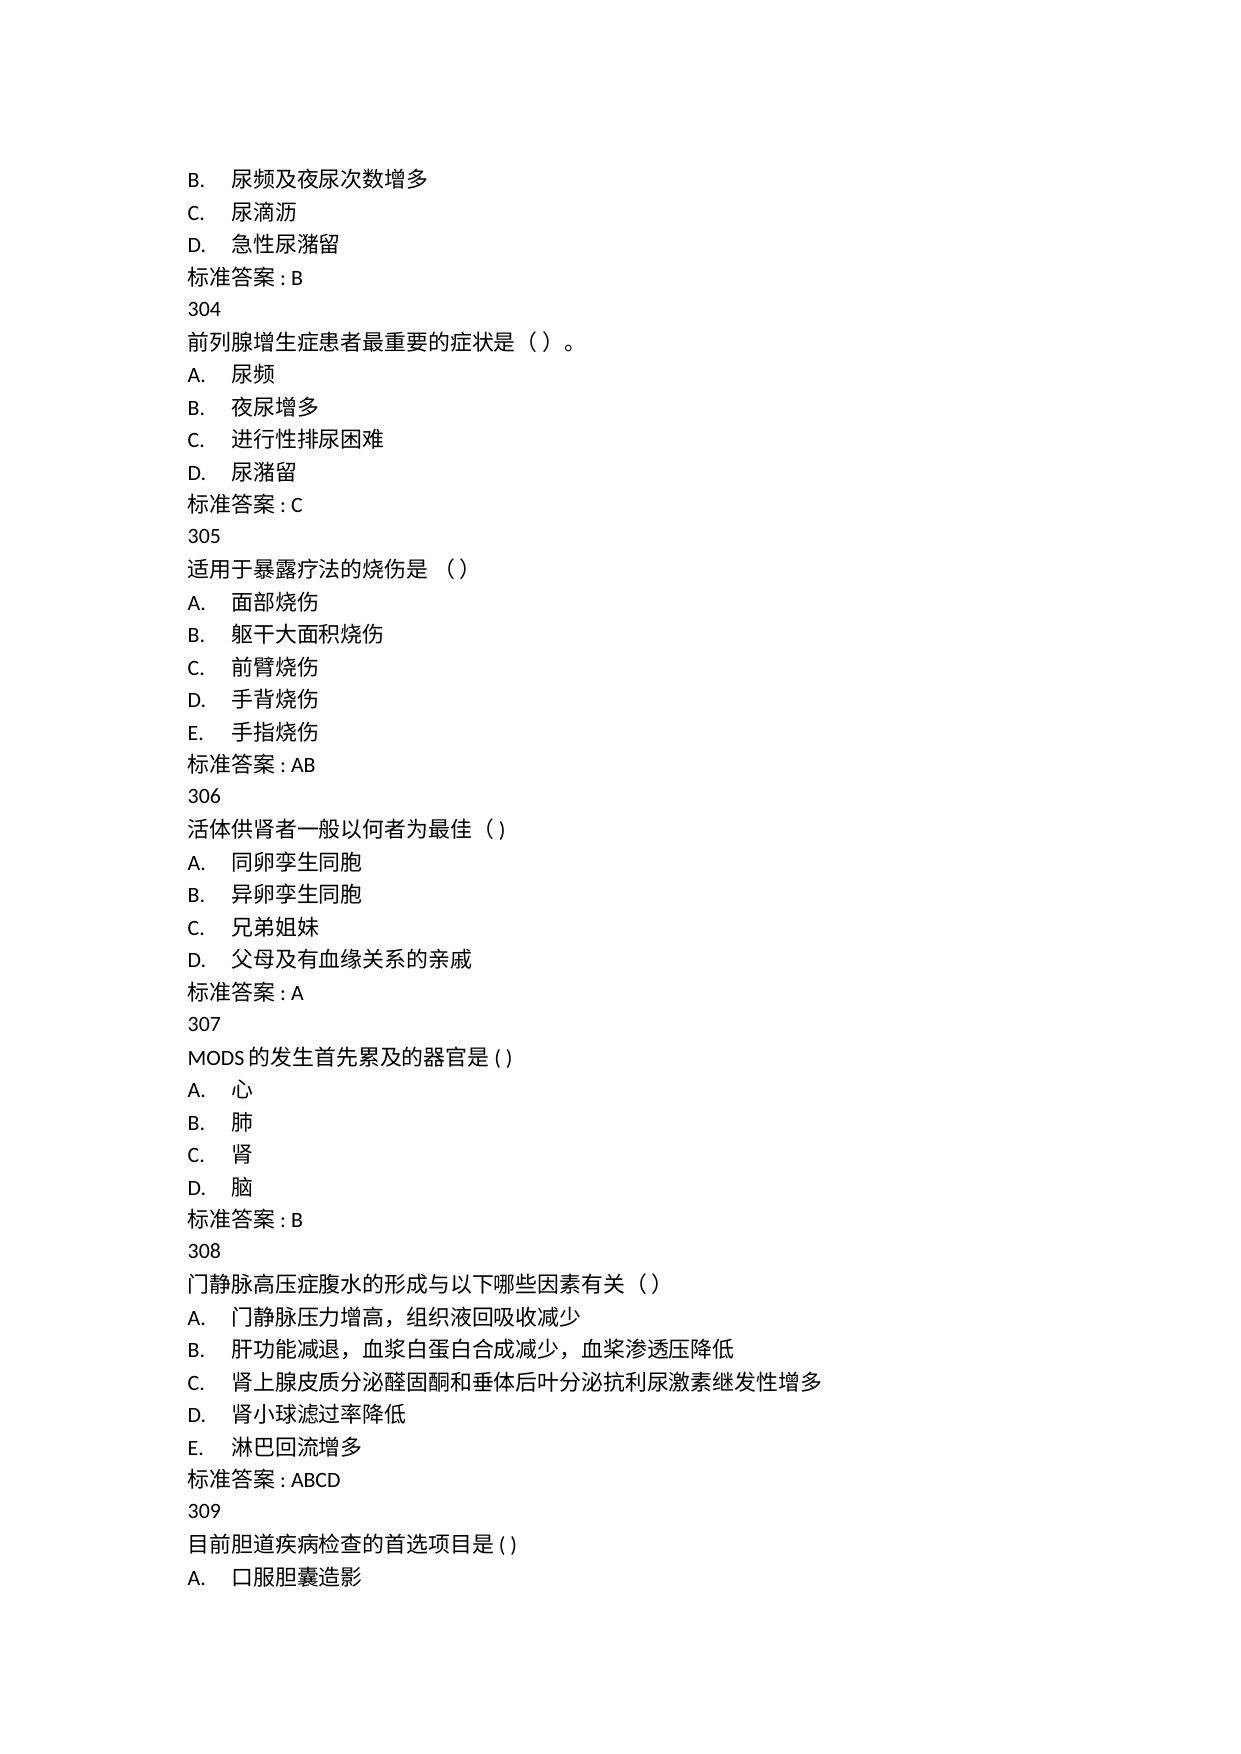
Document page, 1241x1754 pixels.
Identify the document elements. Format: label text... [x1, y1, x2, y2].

text C. 前臂烧伤 [187, 649, 1053, 682]
text D. 父母及有血缘关系的亲戚 [187, 942, 1053, 974]
text A. 面部烧伤 [187, 584, 1053, 617]
text 适用于暴露疗法的烧伤是 （ ） [187, 552, 1053, 584]
text 306 [187, 779, 1053, 812]
text A. 门静脉压力增高，组织液回吸收减少 [187, 1299, 1053, 1332]
text 活体供肾者一般以何者为最佳（ ) [187, 812, 1053, 844]
text C. 肾上腺皮质分泌醛固酮和垂体后叶分泌抗利尿激素继发性增多 [187, 1364, 1053, 1397]
text E. 手指烧伤 [187, 714, 1053, 747]
text D. 肾小球滤过率降低 [187, 1397, 1053, 1429]
text 门静脉高压症腹水的形成与以下哪些因素有关（ ） [187, 1267, 1053, 1299]
text 标准答案 : C [187, 487, 1053, 519]
text B. 异卵孪生同胞 [187, 877, 1053, 909]
text 304 [187, 292, 1053, 324]
text D. 尿潴留 [187, 454, 1053, 487]
text C. 进行性排尿困难 [187, 422, 1053, 454]
text 目前胆道疾病检查的首选项目是 ( ) [187, 1527, 1053, 1559]
text 308 [187, 1234, 1053, 1267]
text 标准答案 : AB [187, 747, 1053, 779]
text A. 尿频 [187, 357, 1053, 389]
text 标准答案 : B [187, 259, 1053, 292]
text 307 [187, 1007, 1053, 1039]
text 305 [187, 519, 1053, 552]
text A. 口服胆囊造影 [187, 1559, 1053, 1592]
text C. 肾 [187, 1137, 1053, 1169]
text 309 [187, 1494, 1053, 1527]
text C. 兄弟姐妹 [187, 909, 1053, 942]
text D. 急性尿潴留 [187, 227, 1053, 259]
text MODS的发生首先累及的器官是 ( ) [187, 1039, 1053, 1072]
text B. 肝功能减退，血浆白蛋白合成减少，血桨渗透压降低 [187, 1332, 1053, 1364]
text C. 尿滴沥 [187, 194, 1053, 227]
text A. 同卵孪生同胞 [187, 844, 1053, 877]
text D. 脑 [187, 1169, 1053, 1202]
text E. 淋巴回流增多 [187, 1429, 1053, 1462]
text B. 夜尿增多 [187, 389, 1053, 422]
text 标准答案 : B [187, 1202, 1053, 1234]
text 前列腺增生症患者最重要的症状是（ ）。 [187, 324, 1053, 357]
text 标准答案 : ABCD [187, 1462, 1053, 1494]
text B. 尿频及夜尿次数增多 [187, 162, 1053, 194]
text B. 肺 [187, 1104, 1053, 1137]
text 标准答案 : A [187, 974, 1053, 1007]
text B. 躯干大面积烧伤 [187, 617, 1053, 649]
text D. 手背烧伤 [187, 682, 1053, 714]
text A. 心 [187, 1072, 1053, 1104]
